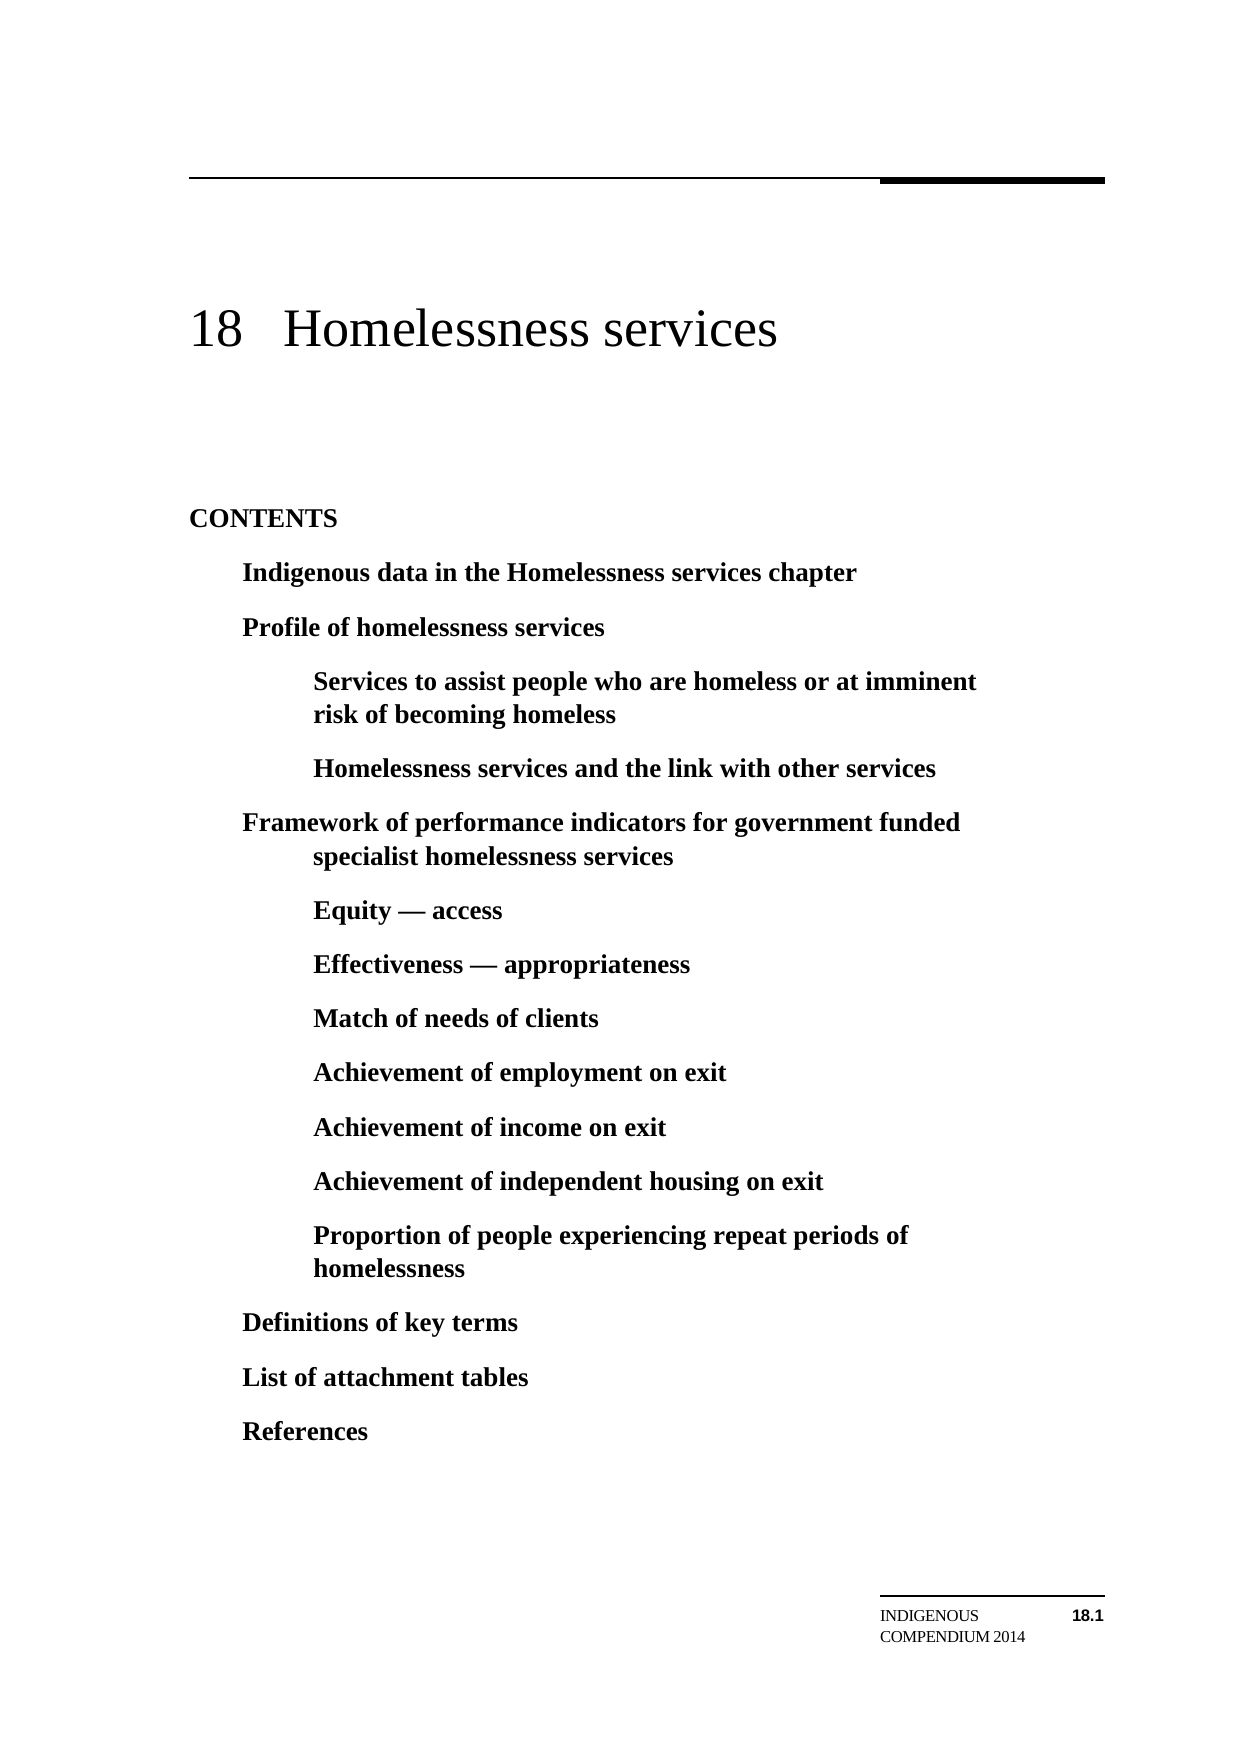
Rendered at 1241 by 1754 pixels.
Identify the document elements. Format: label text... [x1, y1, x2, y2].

text Achievement of employment on exit 18.12 [313, 1054, 1016, 1088]
text Achievement of income on exit 18.14 [313, 1108, 1016, 1142]
text References 18.23 [242, 1413, 1016, 1446]
text Achievement of independent housing on exit 18.16 [313, 1163, 1016, 1196]
text Proportion of people experiencing repeat periods of homelessness 18.17 [313, 1217, 1016, 1283]
text Equity — access 18.7 [313, 892, 1016, 925]
text Effectiveness — appropriateness 18.9 [313, 946, 1016, 979]
text CONTENTS [189, 500, 1016, 533]
text Indigenous data in the Homelessness services chapter 18.4 [242, 554, 1016, 588]
text Services to assist people who are homeless or at imminent risk of becoming homeless 18.4 [313, 663, 1016, 729]
text List of attachment tables 18.23 [242, 1358, 1016, 1392]
text Framework of performance indicators for government funded specialist homelessness services 18.5 [242, 804, 1016, 871]
text Profile of homelessness services 18.4 [242, 608, 1016, 642]
text Homelessness services and the link with other services 18.5 [313, 750, 1016, 783]
text Definitions of key terms 18.20 [242, 1304, 1016, 1338]
text Match of needs of clients 18.10 [313, 1000, 1016, 1033]
text 18 Homelessness services [189, 296, 1104, 358]
